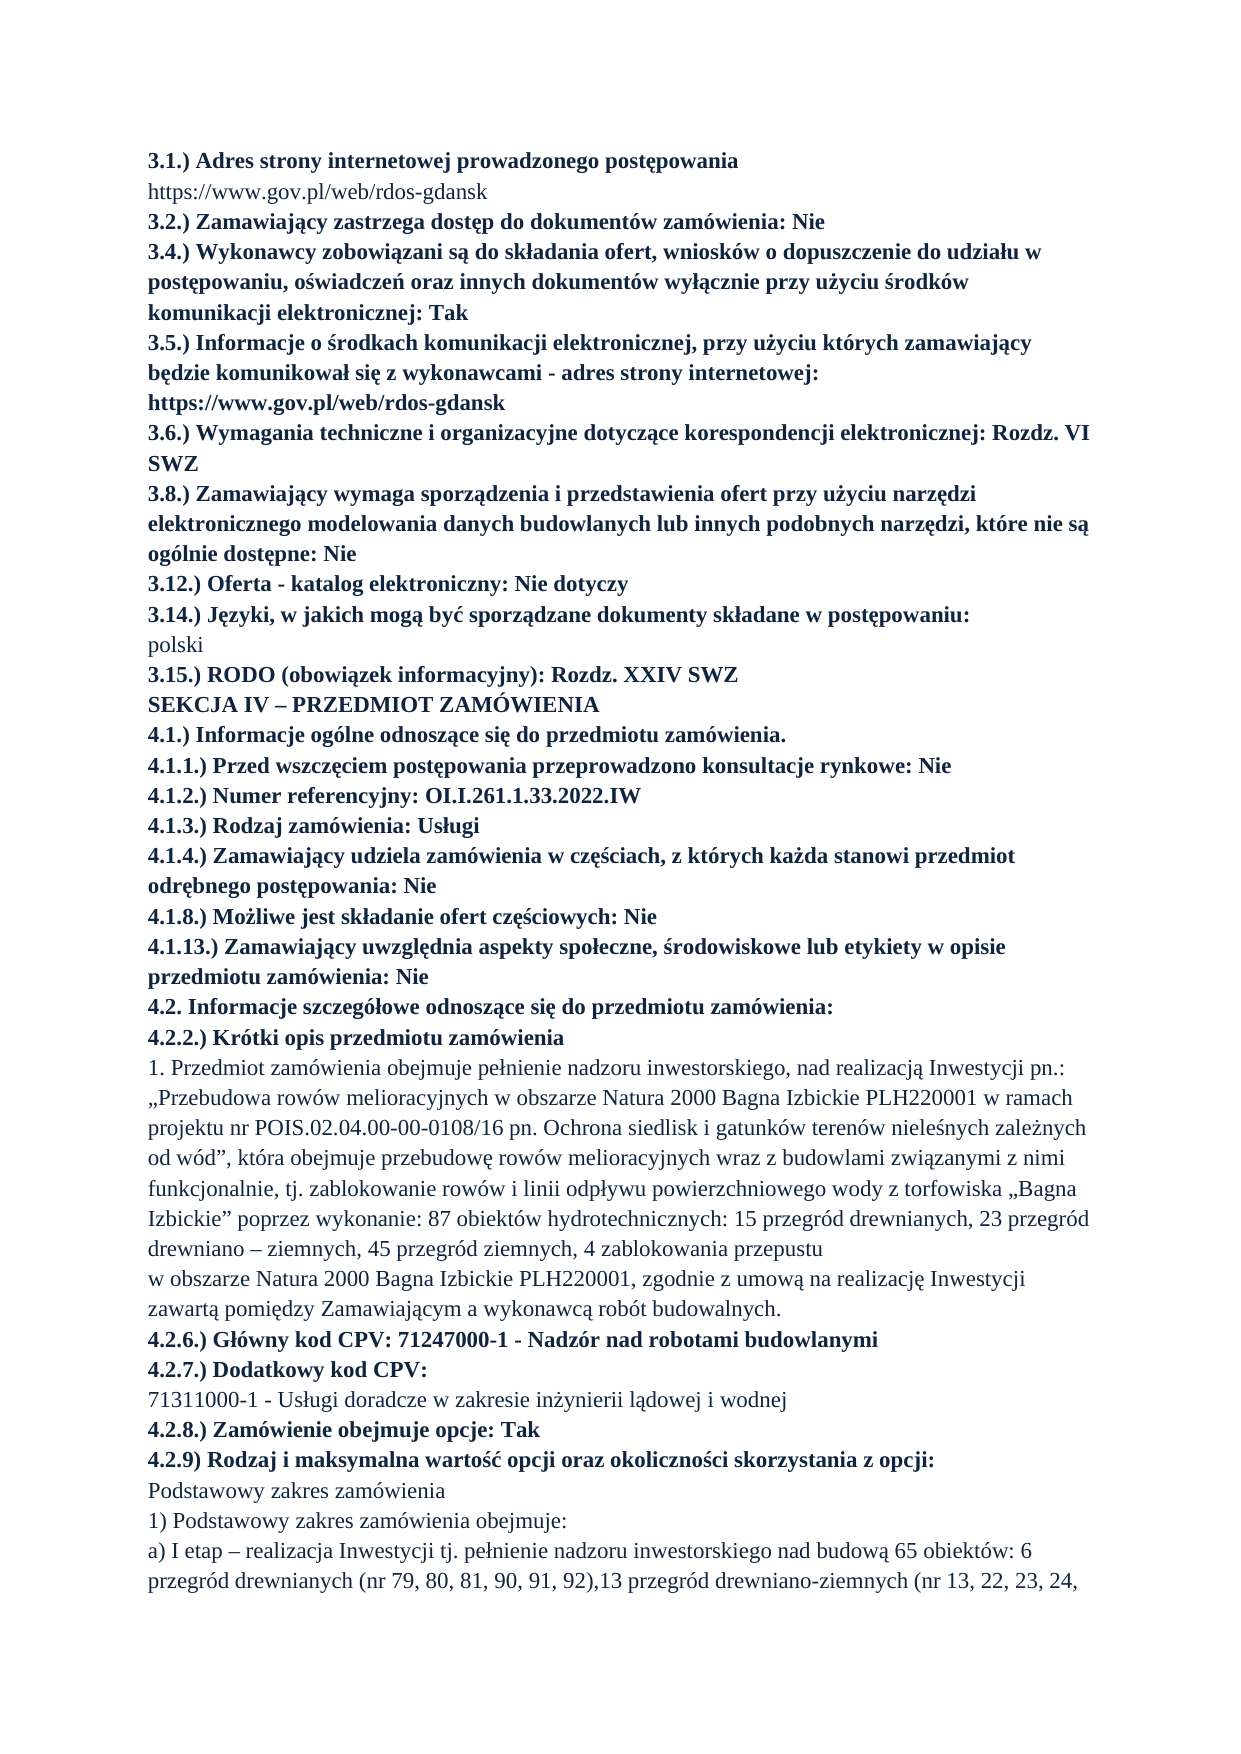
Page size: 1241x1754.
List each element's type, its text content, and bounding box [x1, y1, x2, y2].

text 4.1.) Informacje ogólne odnoszące się do przedmiotu zamówienia. [148, 722, 1093, 748]
text 3.8.) Zamawiający wymaga sporządzenia i przedstawienia ofert przy użyciu narzędzi elektronicznego modelowania danych budowlanych lub innych podobnych narzędzi, które nie są ogólnie dostępne: Nie [148, 480, 1093, 567]
text 3.4.) Wykonawcy zobowiązani są do składania ofert, wniosków o dopuszczenie do udziału w postępowaniu, oświadczeń oraz innych dokumentów wyłącznie przy użyciu środków komunikacji elektronicznej: Tak [148, 238, 1093, 325]
text 4.1.3.) Rodzaj zamówienia: Usługi [148, 812, 1093, 838]
text 3.2.) Zamawiający zastrzega dostęp do dokumentów zamówienia: Nie [148, 208, 1093, 234]
text 3.1.) Adres strony internetowej prowadzonego postępowania [148, 148, 1093, 174]
text 4.1.1.) Przed wszczęciem postępowania przeprowadzono konsultacje rynkowe: Nie [148, 752, 1093, 778]
text 3.12.) Oferta - katalog elektroniczny: Nie dotyczy [148, 571, 1093, 597]
text 1. Przedmiot zamówienia obejmuje pełnienie nadzoru inwestorskiego, nad realizacją Inwestycji pn.: „Przebudowa rowów melioracyjnych w obszarze Natura 2000 Bagna Izbickie PLH220001 w ramach projektu nr POIS.02.04.00-00-0108/16 pn. Ochrona siedlisk i gatunków terenów nieleśnych zależnych od wód”, która obejmuje przebudowę rowów melioracyjnych wraz z budowlami związanymi z nimi funkcjonalnie, tj. zablokowanie rowów i linii odpływu powierzchniowego wody z torfowiska „Bagna Izbickie” poprzez wykonanie: 87 obiektów hydrotechnicznych: 15 przegród drewnianych, 23 przegród drewniano – ziemnych, 45 przegród ziemnych, 4 zablokowania przepustu w obszarze Natura 2000 Bagna Izbickie PLH220001, zgodnie z umową na realizację Inwestycji zawartą pomiędzy Zamawiającym a wykonawcą robót budowalnych. [148, 1054, 1093, 1322]
text SEKCJA IV – PRZEDMIOT ZAMÓWIENIA [148, 691, 1093, 718]
text 4.1.13.) Zamawiający uwzględnia aspekty społeczne, środowiskowe lub etykiety w opisie przedmiotu zamówienia: Nie [148, 933, 1093, 989]
text 4.2.6.) Główny kod CPV: 71247000-1 - Nadzór nad robotami budowlanymi [148, 1326, 1093, 1352]
text 71311000-1 - Usługi doradcze w zakresie inżynierii lądowej i wodnej [148, 1386, 1093, 1412]
text 3.15.) RODO (obowiązek informacyjny): Rozdz. XXIV SWZ [148, 661, 1093, 687]
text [148, 1477, 1093, 1594]
text 4.2.2.) Krótki opis przedmiotu zamówienia [148, 1024, 1093, 1050]
text 4.1.4.) Zamawiający udziela zamówienia w częściach, z których każda stanowi przedmiot odrębnego postępowania: Nie [148, 842, 1093, 899]
text https://www.gov.pl/web/rdos-gdansk [148, 178, 1093, 204]
text 4.2. Informacje szczegółowe odnoszące się do przedmiotu zamówienia: [148, 993, 1093, 1020]
text 4.1.2.) Numer referencyjny: OI.I.261.1.33.2022.IW [148, 782, 1093, 808]
text 4.2.7.) Dodatkowy kod CPV: [148, 1356, 1093, 1382]
text 3.14.) Języki, w jakich mogą być sporządzane dokumenty składane w postępowaniu: [148, 601, 1093, 627]
text 4.1.8.) Możliwe jest składanie ofert częściowych: Nie [148, 903, 1093, 929]
text 3.5.) Informacje o środkach komunikacji elektronicznej, przy użyciu których zamawiający będzie komunikował się z wykonawcami - adres strony internetowej: https://www.gov.pl/web/rdos-gdansk [148, 329, 1093, 416]
text 4.2.9) Rodzaj i maksymalna wartość opcji oraz okoliczności skorzystania z opcji: [148, 1447, 1093, 1473]
text polski [148, 631, 1093, 657]
text 4.2.8.) Zamówienie obejmuje opcje: Tak [148, 1416, 1093, 1443]
text 3.6.) Wymagania techniczne i organizacyjne dotyczące korespondencji elektronicznej: Rozdz. VI SWZ [148, 419, 1093, 476]
